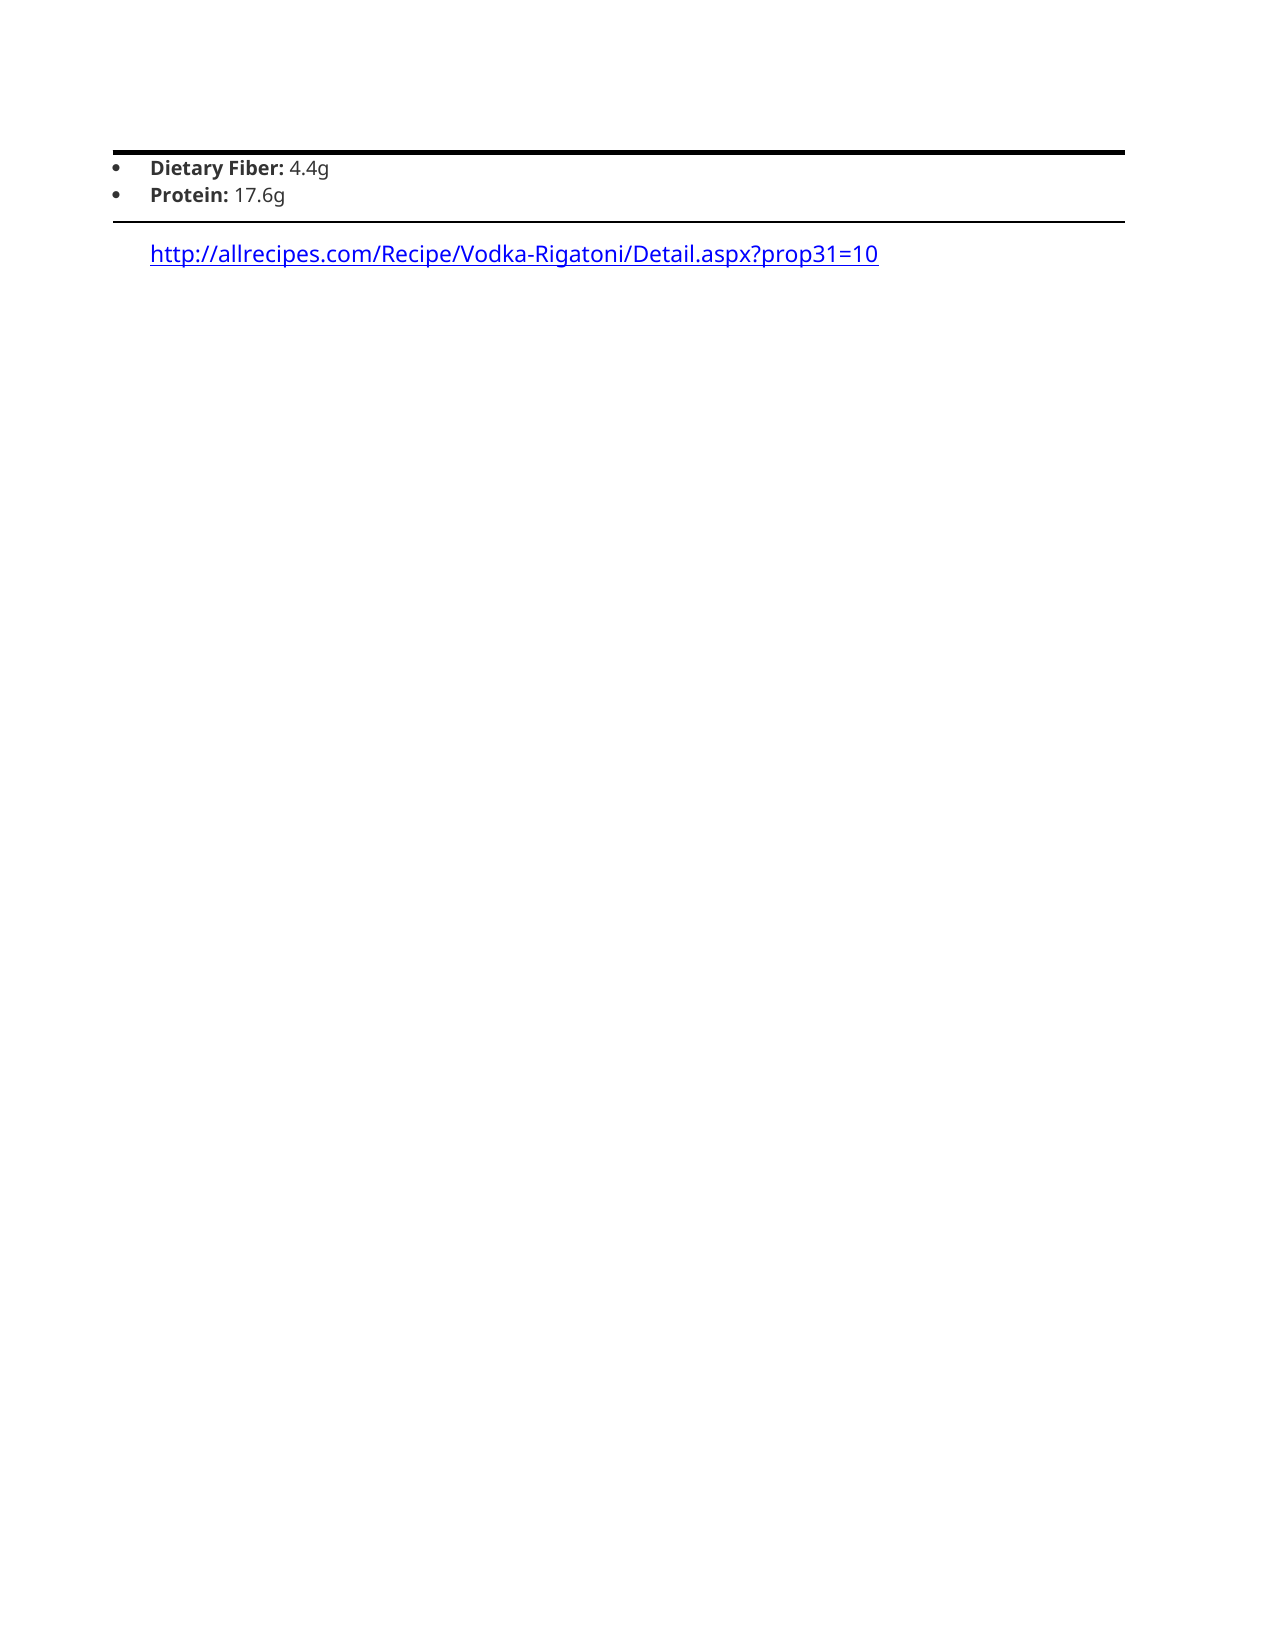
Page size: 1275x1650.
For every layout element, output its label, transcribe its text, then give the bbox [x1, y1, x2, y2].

list Protein: 17.6g [112, 177, 1125, 223]
text http://allrecipes.com/Recipe/Vodka-Rigatoni/Detail.aspx?prop31=10 [150, 238, 1125, 269]
list Dietary Fiber: 4.4g [112, 151, 1125, 177]
